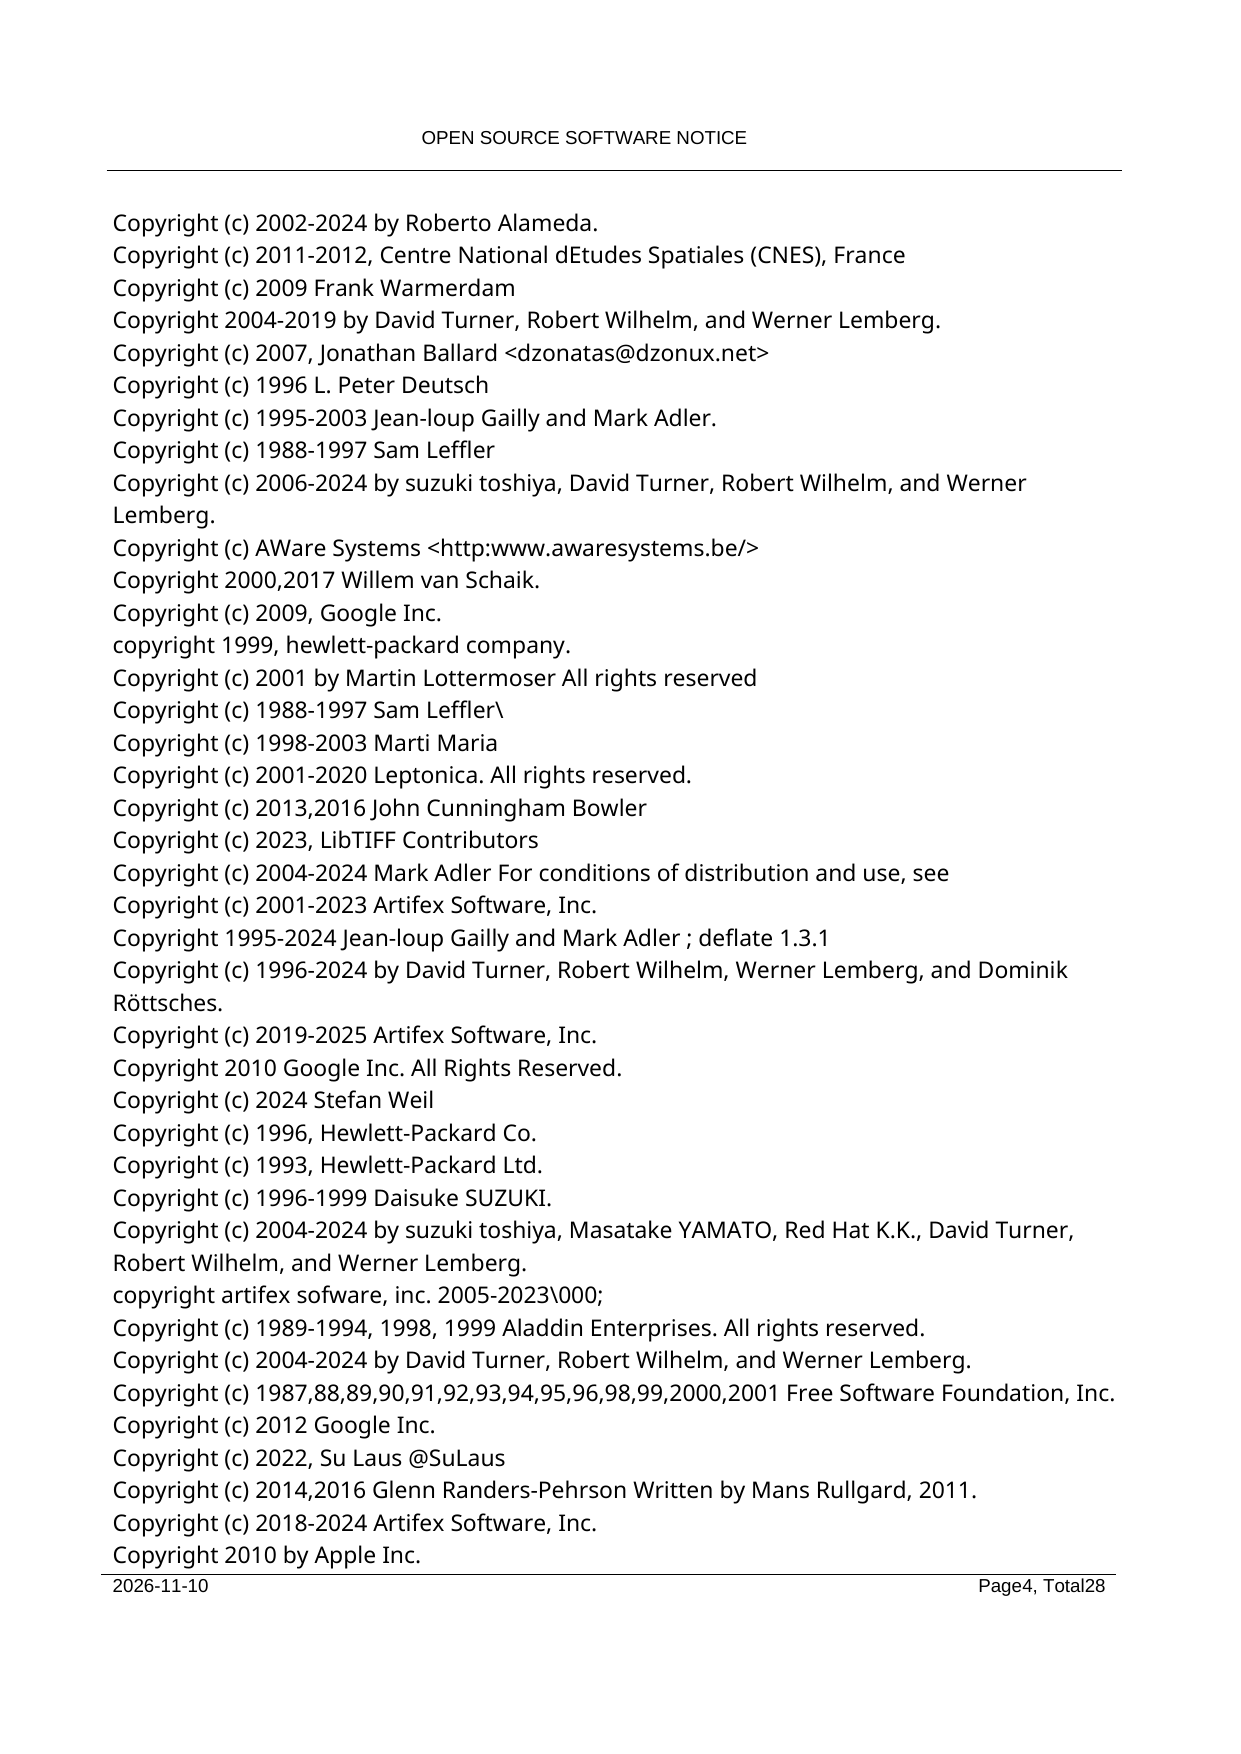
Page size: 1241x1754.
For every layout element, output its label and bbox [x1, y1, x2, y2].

text [112, 206, 1128, 1571]
